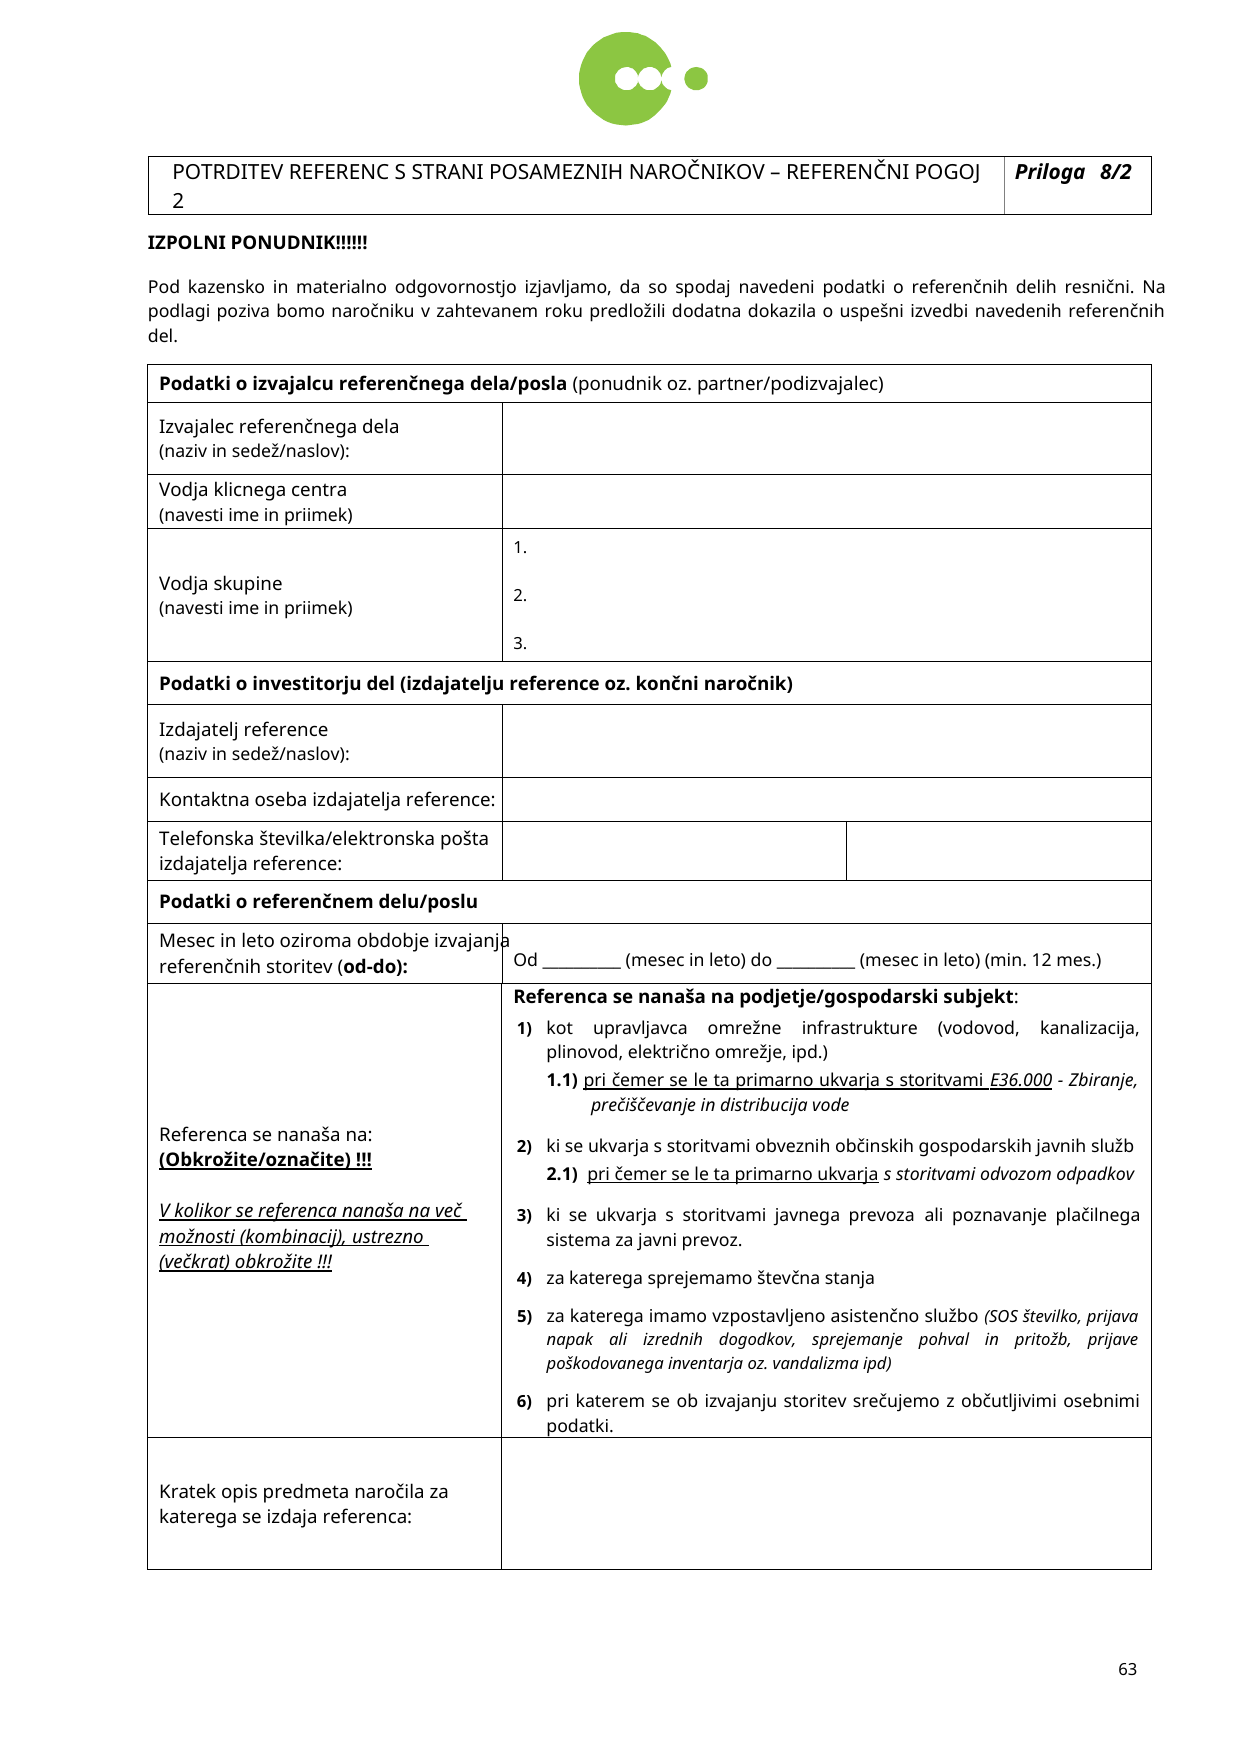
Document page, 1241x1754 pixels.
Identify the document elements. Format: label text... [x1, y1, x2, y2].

table_cell Izvajalec referenčnega dela (naziv in sedež/naslov): [148, 403, 502, 474]
table_cell Od __________ (mesec in leto) do __________ (mesec in leto) (min. 12 mes.) [503, 924, 1151, 982]
table_header Podatki o izvajalcu referenčnega dela/posla (ponudnik oz. partner/podizvajalec) [148, 365, 1151, 402]
table_cell Vodja skupine (navesti ime in priimek) [148, 529, 502, 661]
table_cell Referenca se nanaša na: (Obkrožite/označite) !!! V kolikor se referenca nanaša na več možnosti (kombinacij), ustrezno (večkrat) obkrožite !!! [148, 984, 501, 1437]
table_cell [503, 475, 1151, 528]
table_cell Podatki o investitorju del (izdajatelju reference oz. končni naročnik) [148, 662, 1151, 704]
table_cell [502, 1438, 1151, 1569]
table_cell Vodja klicnega centra (navesti ime in priimek) [148, 475, 502, 528]
table_cell Telefonska številka/elektronska pošta izdajatelja reference: [148, 822, 502, 879]
table_cell Kontaktna oseba izdajatelja reference: [148, 778, 502, 821]
table_cell [503, 403, 1151, 474]
table_cell [503, 822, 846, 879]
text IZPOLNI PONUDNIK!!!!!! [148, 229, 1137, 255]
table_cell Podatki o referenčnem delu/poslu [148, 881, 1151, 923]
table_cell 1. 2. 3. [503, 529, 1151, 661]
table_cell [847, 822, 1151, 879]
table_cell [503, 778, 1151, 821]
table_cell Kratek opis predmeta naročila za katerega se izdaja referenca: [148, 1438, 501, 1569]
table_cell [503, 705, 1151, 777]
table_header [149, 157, 165, 214]
table_header Priloga [1005, 157, 1093, 214]
text Pod kazensko in materialno odgovornostjo izjavljamo, da so spodaj navedeni podatki o referenčnih delih resnični. Na podlagi poziva bomo naročniku v zahtevanem roku predložili dodatna dokazila o uspešni izvedbi navedenih referenčnih del. [148, 275, 1167, 347]
table_cell Referenca se nanaša na podjetje/gospodarski subjekt: kot upravljavca omrežne infrastrukture (vodovod, kanalizacija, plinovod, električno omrežje, ipd.) 1.1) pri čemer se le ta primarno ukvarja s storitvami E36.000 - Zbiranje, prečiščevanje in distribucija vode ki se ukvarja s storitvami obveznih občinskih gospodarskih javnih služb 2.1) pri čemer se le ta primarno ukvarja s storitvami odvozom odpadkov ki se ukvarja s storitvami javnega prevoza ali poznavanje plačilnega sistema za javni prevoz. za katerega sprejemamo števčna stanja za katerega imamo vzpostavljeno asistenčno službo (SOS številko, prijava napak ali izrednih dogodkov, sprejemanje pohval in pritožb, prijave poškodovanega inventarja oz. vandalizma ipd) pri katerem se ob izvajanju storitev srečujemo z občutljivimi osebnimi podatki. [502, 984, 1151, 1437]
table_header 8/2 [1093, 157, 1151, 214]
table_cell Mesec in leto oziroma obdobje izvajanja referenčnih storitev (od-do): [148, 924, 502, 982]
table_header POTRDITEV REFERENC S STRANI POSAMEZNIH NAROČNIKOV – REFERENČNI POGOJ 2 [165, 157, 1004, 214]
table_cell Izdajatelj reference (naziv in sedež/naslov): [148, 705, 502, 777]
